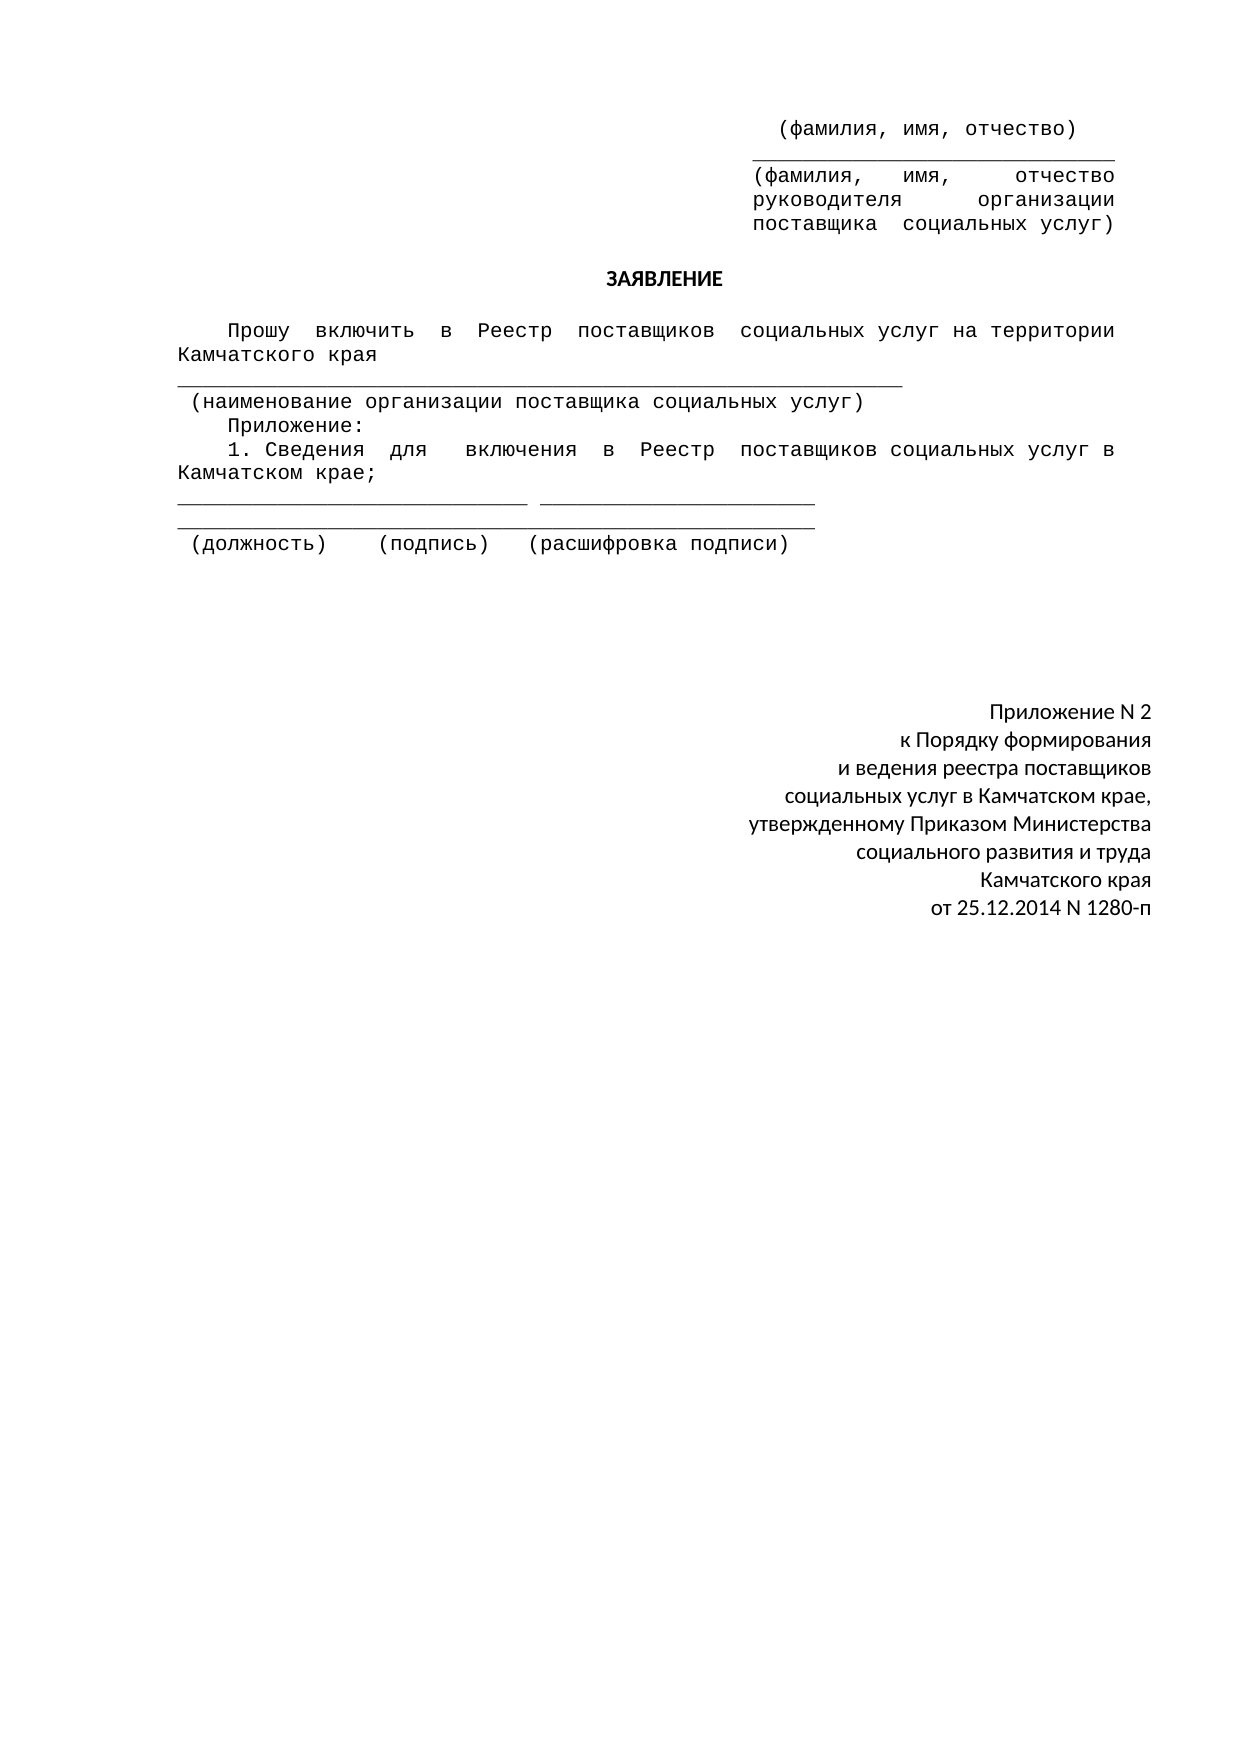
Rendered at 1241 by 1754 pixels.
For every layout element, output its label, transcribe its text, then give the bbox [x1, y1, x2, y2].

text _____________________________ [177, 142, 1152, 165]
text к Порядку формирования [177, 725, 1152, 753]
text Камчатского края [177, 865, 1152, 893]
text руководителя организации [177, 189, 1152, 213]
text социального развития и труда [177, 837, 1152, 865]
text (фамилия, имя, отчество) [177, 118, 1152, 142]
text поставщика социальных услуг) [177, 213, 1152, 236]
text ___________________________________________________ [177, 509, 1152, 533]
text (наименование организации поставщика социальных услуг) [177, 391, 1152, 415]
text (должность) (подпись) (расшифровка подписи) [177, 533, 1152, 557]
text от 25.12.2014 N 1280-п [177, 893, 1152, 921]
text и ведения реестра поставщиков [177, 753, 1152, 781]
text Приложение N 2 [177, 697, 1152, 725]
text ____________________________ ______________________ [177, 486, 1152, 509]
text (фамилия, имя, отчество [177, 165, 1152, 189]
text __________________________________________________________ [177, 368, 1152, 391]
text Камчатского края [177, 344, 1152, 368]
text Прошу включить в Реестр поставщиков социальных услуг на территории [177, 320, 1152, 344]
title ЗАЯВЛЕНИЕ [177, 264, 1152, 292]
text Приложение: [177, 415, 1152, 439]
text утвержденному Приказом Министерства [177, 809, 1152, 837]
text Камчатском крае; [177, 462, 1152, 486]
text 1. Сведения для включения в Реестр поставщиков социальных услуг в [177, 439, 1152, 462]
text социальных услуг в Камчатском крае, [177, 781, 1152, 809]
